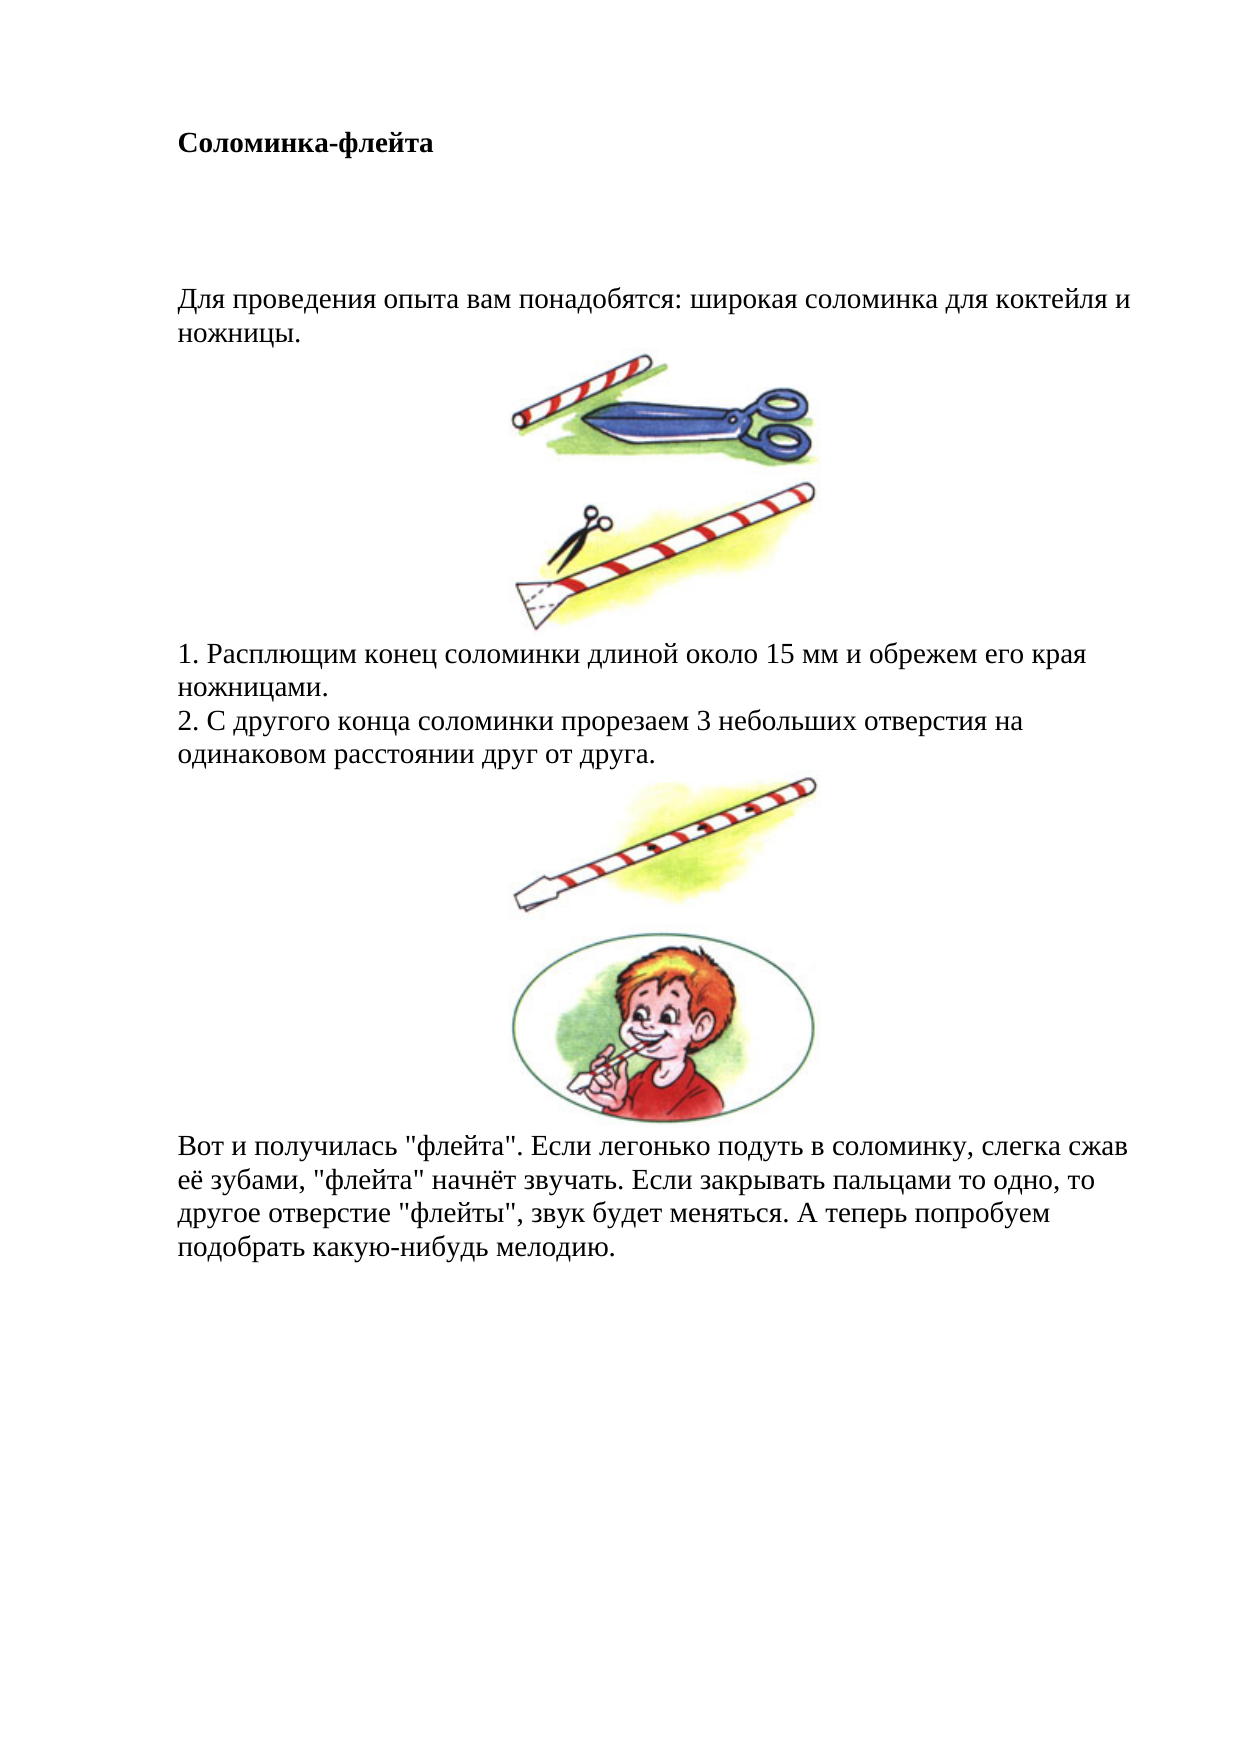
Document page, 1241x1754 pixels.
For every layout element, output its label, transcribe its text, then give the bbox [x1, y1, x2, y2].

picture [508, 770, 821, 1129]
text Соломинка-флейта [177, 118, 1152, 281]
text 1. Расплющим конец соломинки длиной около 15 мм и обрежем его края ножницами. [177, 636, 1152, 703]
text Вот и получилась "флейта". Если легонько подуть в соломинку, слегка сжав её зубами, "флейта" начнёт звучать. Если закрывать пальцами то одно, то другое отверстие "флейты", звук будет меняться. А теперь попробуем подобрать какую-нибудь мелодию. [177, 1128, 1152, 1263]
text 2. С другого конца соломинки прорезаем 3 небольших отверстия на одинаковом расстоянии друг от друга. [177, 703, 1152, 770]
picture [508, 348, 821, 636]
text Для проведения опыта вам понадобятся: широкая соломинка для коктейля и ножницы. [301, 281, 1152, 348]
